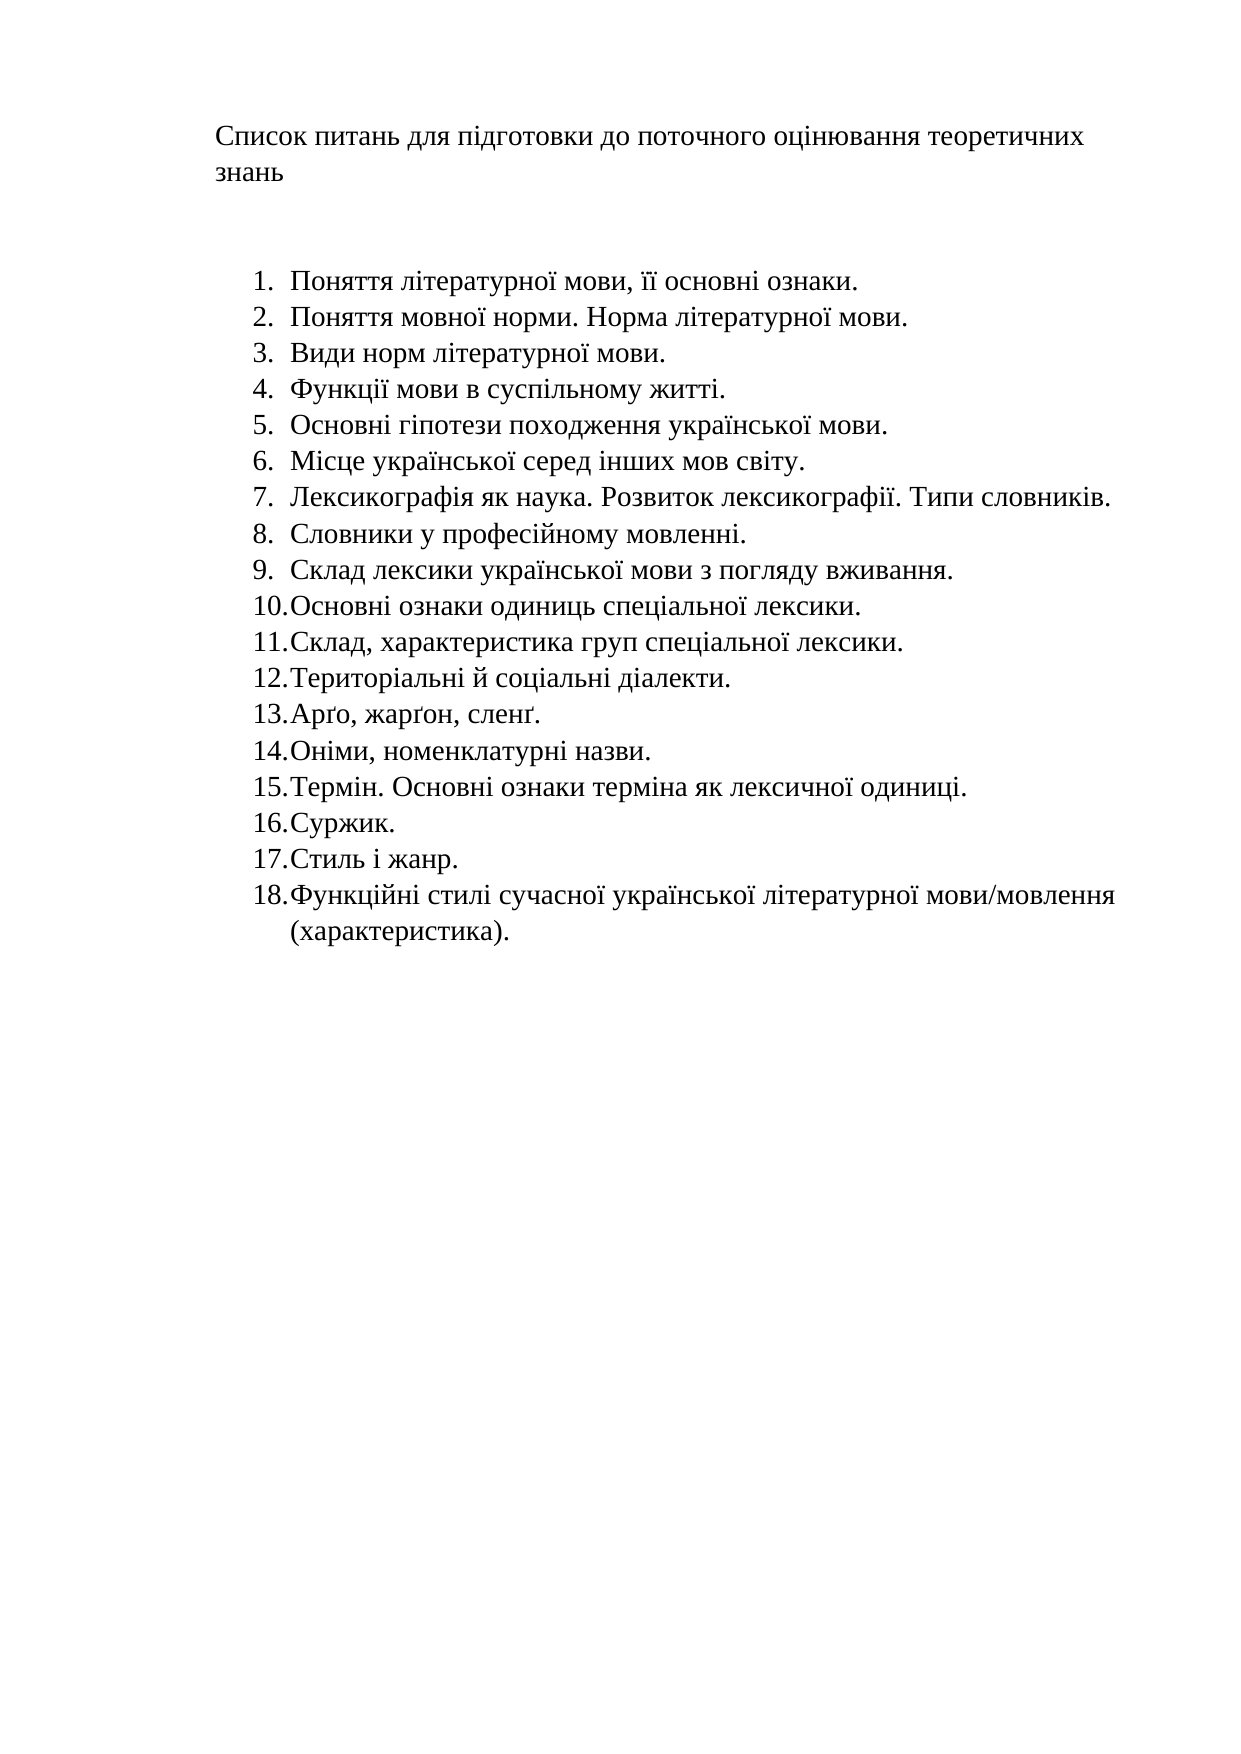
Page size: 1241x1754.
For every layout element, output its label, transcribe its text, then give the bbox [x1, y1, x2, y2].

list Арґо, жарґон, сленґ. [252, 696, 1152, 730]
list Поняття літературної мови, її основні ознаки. [252, 263, 1152, 296]
list Оніми, номенклатурні назви. [252, 733, 1152, 766]
list Функційні стилі сучасної української літературної мови/мовлення (характеристика). [252, 877, 1152, 947]
list Термін. Основні ознаки терміна як лексичної одиниці. [252, 769, 1152, 802]
list Функції мови в суспільному житті. [252, 371, 1152, 405]
list Територіальні й соціальні діалекти. [252, 660, 1152, 694]
text Список питань для підготовки до поточного оцінювання теоретичних знань [215, 118, 1152, 188]
list Поняття мовної норми. Норма літературної мови. [252, 299, 1152, 332]
list Види норм літературної мови. [252, 335, 1152, 368]
list Склад лексики української мови з погляду вживання. [252, 552, 1152, 585]
list Стиль і жанр. [252, 841, 1152, 874]
list Суржик. [252, 805, 1152, 838]
list Лексикографія як наука. Розвиток лексикографії. Типи словників. [252, 479, 1152, 513]
list Словники у професійному мовленні. [252, 516, 1152, 549]
list Склад, характеристика груп спеціальної лексики. [252, 624, 1152, 658]
list Місце української серед інших мов світу. [252, 443, 1152, 477]
list Основні гіпотези походження української мови. [252, 407, 1152, 441]
list Основні ознаки одиниць спеціальної лексики. [252, 588, 1152, 622]
